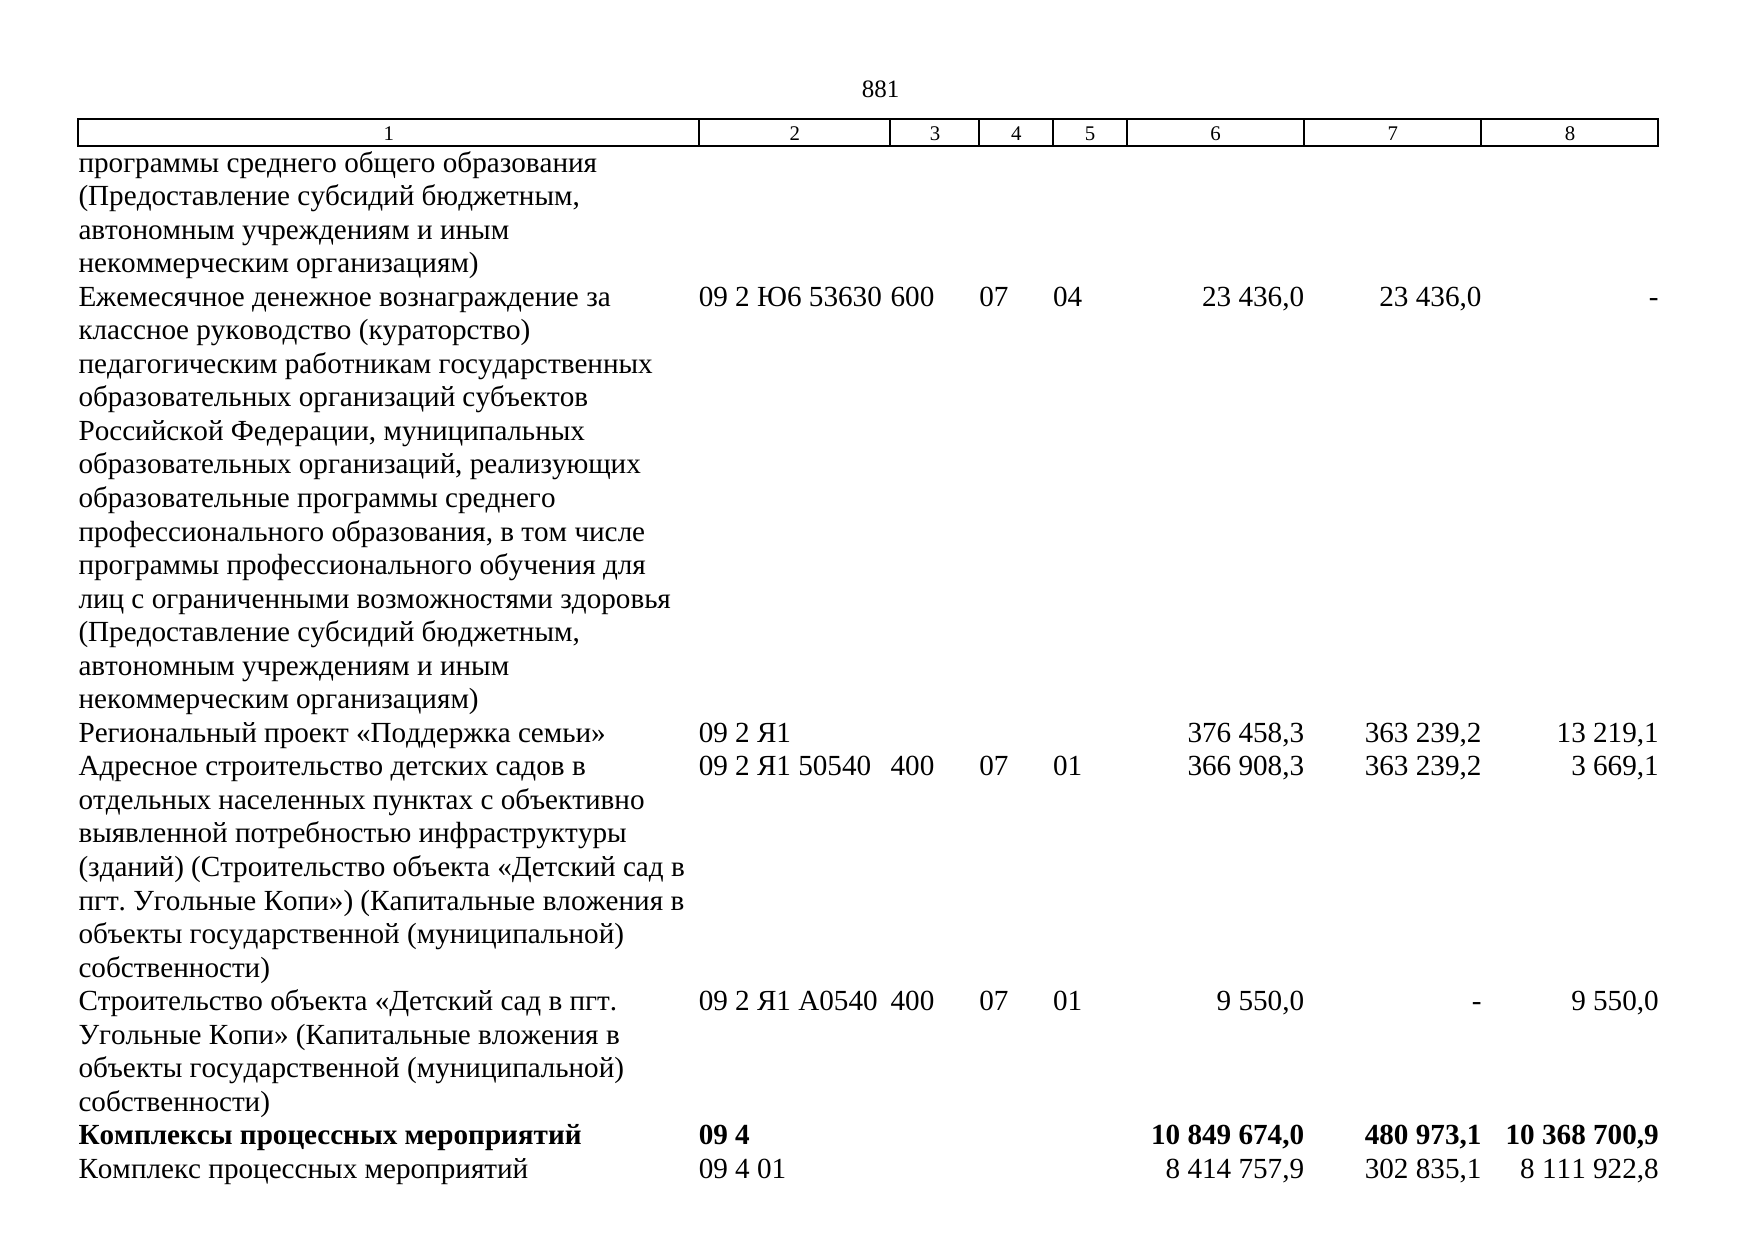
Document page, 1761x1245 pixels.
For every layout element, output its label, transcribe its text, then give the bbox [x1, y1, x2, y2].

table_header 8 [1482, 120, 1657, 145]
table_header 7 [1305, 120, 1480, 145]
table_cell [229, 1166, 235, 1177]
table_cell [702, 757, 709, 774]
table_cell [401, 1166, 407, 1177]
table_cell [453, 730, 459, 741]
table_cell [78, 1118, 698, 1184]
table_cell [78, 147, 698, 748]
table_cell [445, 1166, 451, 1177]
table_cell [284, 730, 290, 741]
table_header 2 [700, 120, 889, 145]
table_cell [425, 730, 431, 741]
table_header 4 [980, 120, 1052, 145]
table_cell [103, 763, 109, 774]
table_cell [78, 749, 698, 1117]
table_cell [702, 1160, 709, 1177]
table_header 1 [79, 120, 698, 145]
table_header 3 [891, 120, 978, 145]
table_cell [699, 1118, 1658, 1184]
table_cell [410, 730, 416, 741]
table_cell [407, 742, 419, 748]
table_header 6 [1128, 120, 1303, 145]
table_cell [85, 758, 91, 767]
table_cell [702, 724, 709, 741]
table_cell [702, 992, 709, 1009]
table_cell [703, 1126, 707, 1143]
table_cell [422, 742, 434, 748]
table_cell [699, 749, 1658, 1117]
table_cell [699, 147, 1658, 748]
table_header 5 [1054, 120, 1126, 145]
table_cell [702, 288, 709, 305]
